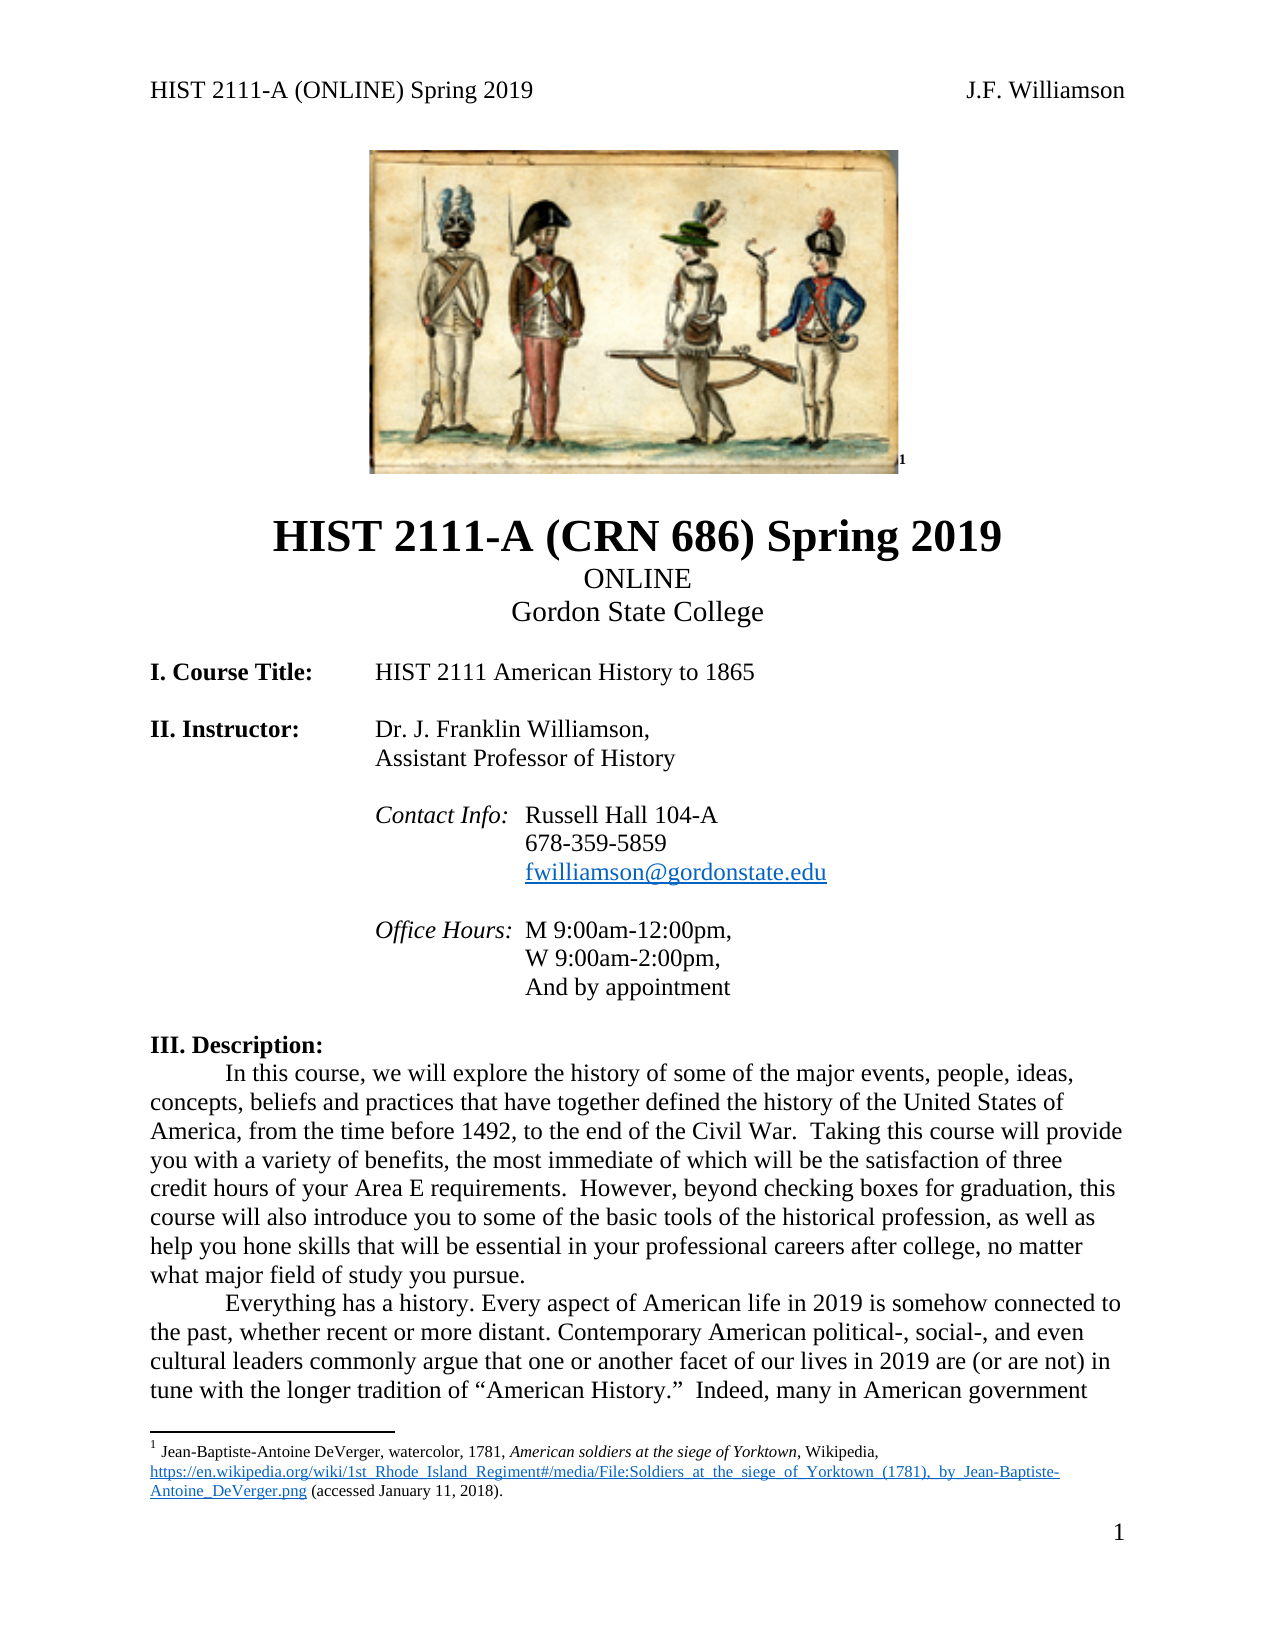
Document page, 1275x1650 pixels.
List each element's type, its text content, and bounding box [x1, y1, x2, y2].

text II. Instructor: Dr. J. Franklin Williamson, [150, 714, 1125, 743]
text fwilliamson@gordonstate.edu [150, 857, 1125, 886]
text ONLINE [150, 561, 1125, 594]
text Office Hours: M 9:00am-12:00pm, [150, 915, 1125, 943]
text In this course, we will explore the history of some of the major events, people, ideas, concepts, beliefs and practices that have together defined the history of the United States of America, from the time before 1492, to the end of the Civil War. Taking this course will provide you with a variety of benefits, the most immediate of which will be the satisfaction of three credit hours of your Area E requirements. However, beyond checking boxes for graduation, this course will also introduce you to some of the basic tools of the historical profession, as well as help you hone skills that will be essential in your professional careers after college, no matter what major field of study you pursue. [150, 1058, 1125, 1288]
text III. Description: [150, 1030, 1125, 1058]
text W 9:00am-2:00pm, [150, 943, 1125, 972]
text Contact Info: Russell Hall 104-A [150, 800, 1125, 828]
text Gordon State College [150, 594, 1125, 628]
text 678-359-5859 [150, 828, 1125, 857]
text Assistant Professor of History [150, 743, 1125, 772]
text HIST 2111-A (CRN 686) Spring 2019 [150, 508, 1125, 561]
text I. Course Title: HIST 2111 American History to 1865 [150, 657, 1125, 686]
picture [369, 150, 899, 474]
text And by appointment [150, 972, 1125, 1001]
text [150, 1288, 1125, 1403]
